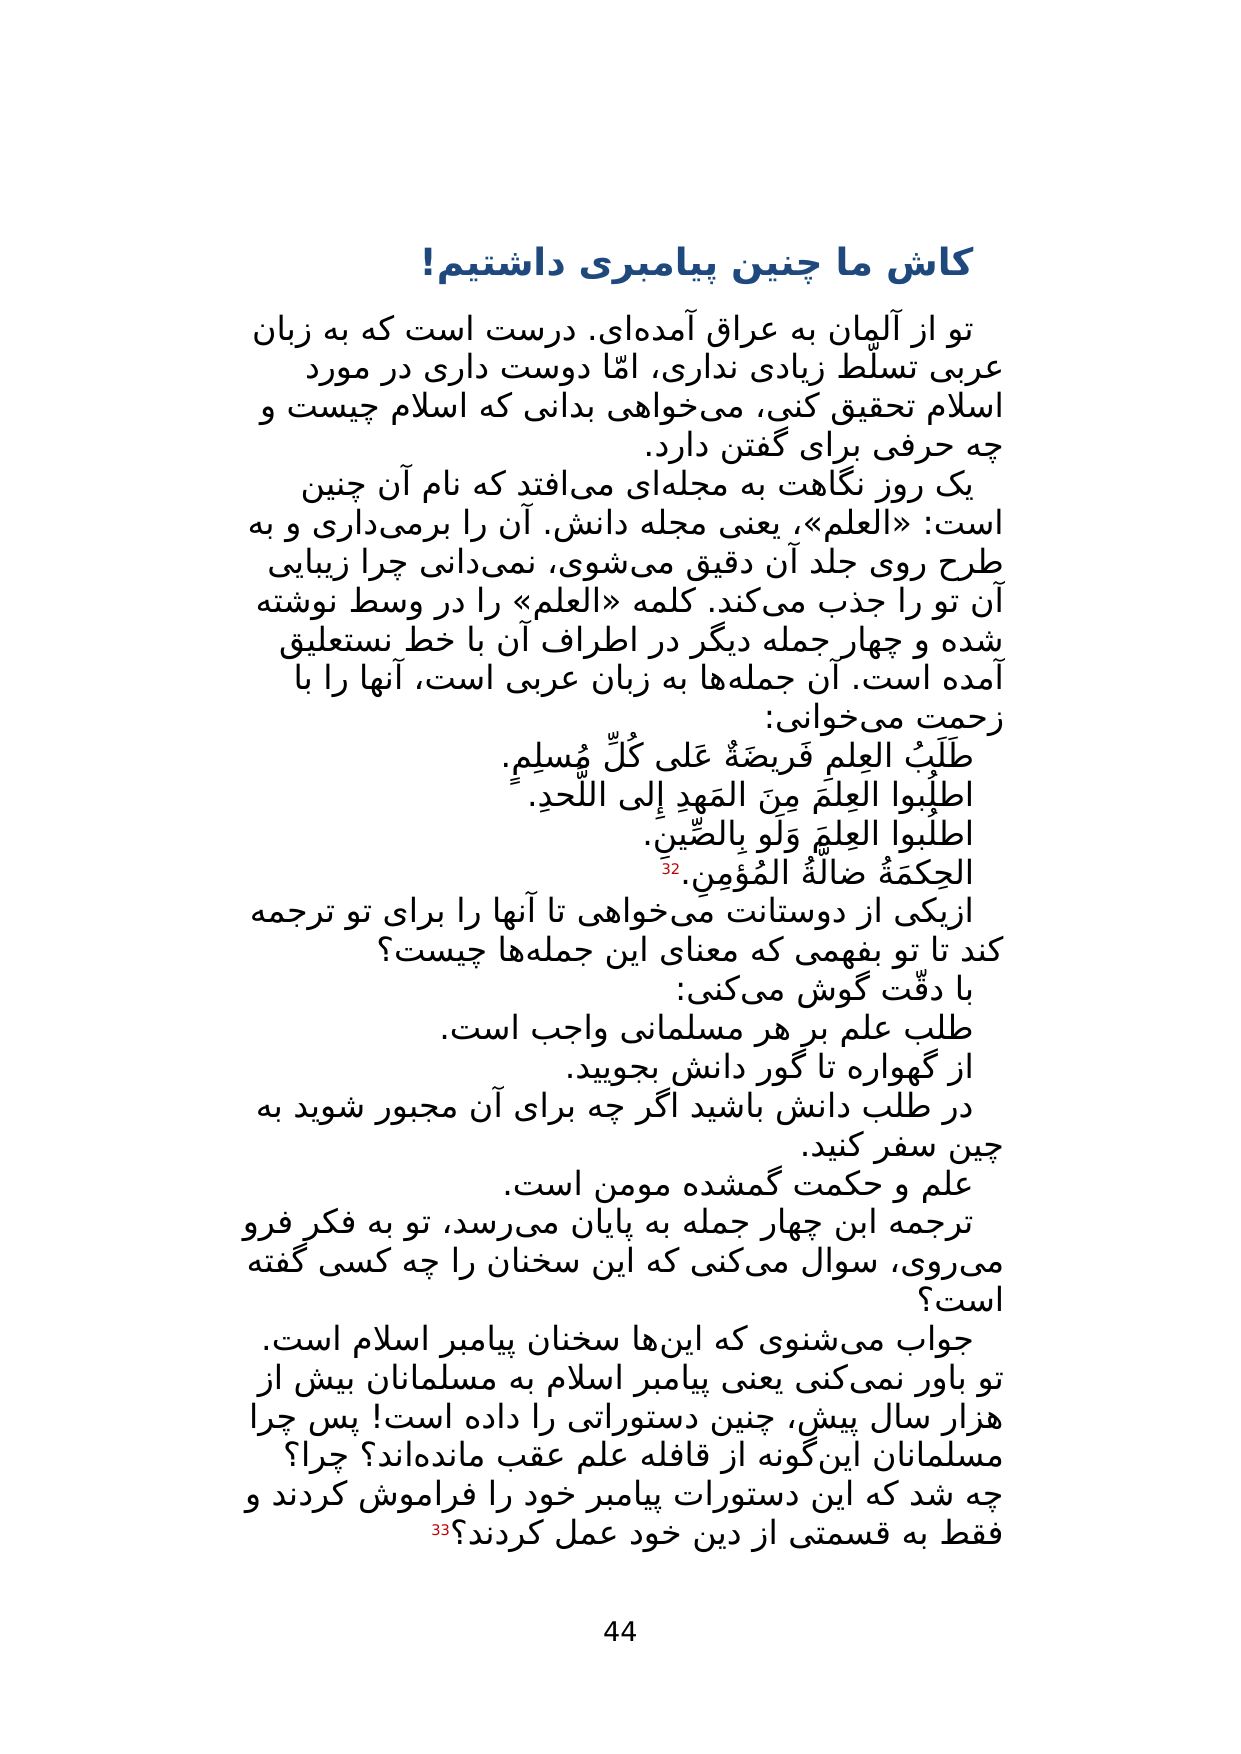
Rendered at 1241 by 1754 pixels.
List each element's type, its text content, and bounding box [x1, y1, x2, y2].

text با دقّت گوش می‌کنی: [236, 970, 1004, 1008]
text از گهواره تا گور دانش بجویید. [236, 1047, 1004, 1086]
text در طلب دانش باشید اگر چه برای آن مجبور شوید به چین سفر کنید. [236, 1086, 1004, 1164]
subtitle کاش ما چنین پیامبری داشتیم! [236, 241, 1004, 284]
text طَلَبُ العِلمِ فَریضَةٌ عَلی کُلِّ مُسلِمٍ. [236, 737, 1004, 775]
text اطلُبوا العِلمَ مِنَ المَهدِ إِلی اللَّحدِ. [236, 775, 1004, 814]
text علم و حکمت گمشده مومن است. [236, 1164, 1004, 1203]
text جواب می‌شنوی که این‌ها سخنان پیامبر اسلام است. تو باور نمی‌کنی یعنی پیامبر اسلام به مسلمانان بیش از هزار سال پیش، چنین دستوراتی را داده است! پس چرا مسلمانان این‌گونه از قافله علم عقب مانده‌اند؟ چرا؟ چه شد که این دستورات پیامبر خود را فراموش کردند و فقط به قسمتی از دین خود عمل کردند؟33 [236, 1319, 1004, 1552]
text ترجمه ابن چهار جمله به پایان می‌رسد، تو به فکر فرو می‌روی، سوال می‌کنی که این سخنان را چه کسی گفته است؟ [236, 1203, 1004, 1319]
text یک روز نگاهت به مجله‌ای می‌افتد که نام آن چنین است: «العلم»، یعنی مجله دانش. آن را برمی‌داری و به طرح روی جلد آن دقیق می‌شوی، نمی‌دانی چرا زیبایی آن تو را جذب می‌کند. کلمه «العلم» را در وسط نوشته شده و چهار جمله دیگر در اطراف آن با خط نستعلیق آمده است. آن جمله‌ها به زبان عربی است، آنها را با زحمت می‌خوانی: [236, 464, 1004, 737]
text اطلُبوا العِلمَ وَلَو بِالصِّینِ. [236, 814, 1004, 853]
text طلب علم بر هر مسلمانی واجب است. [236, 1008, 1004, 1047]
text الحِکمَةُ ضالَّةُ المُؤمِنِ.32 [236, 853, 1004, 892]
text ازیکی از دوستانت می‌خواهی تا آنها را برای تو ترجمه کند تا تو بفهمی که معنای این جمله‌ها چیست؟ [236, 892, 1004, 970]
text تو از آلمان به عراق آمده‌ای. درست است که به زبان عربی تسلّط زیادی نداری، امّا دوست داری در مورد اسلام تحقیق کنی، می‌خواهی بدانی که اسلام چیست و چه حرفی برای گفتن دارد. [236, 309, 1004, 464]
